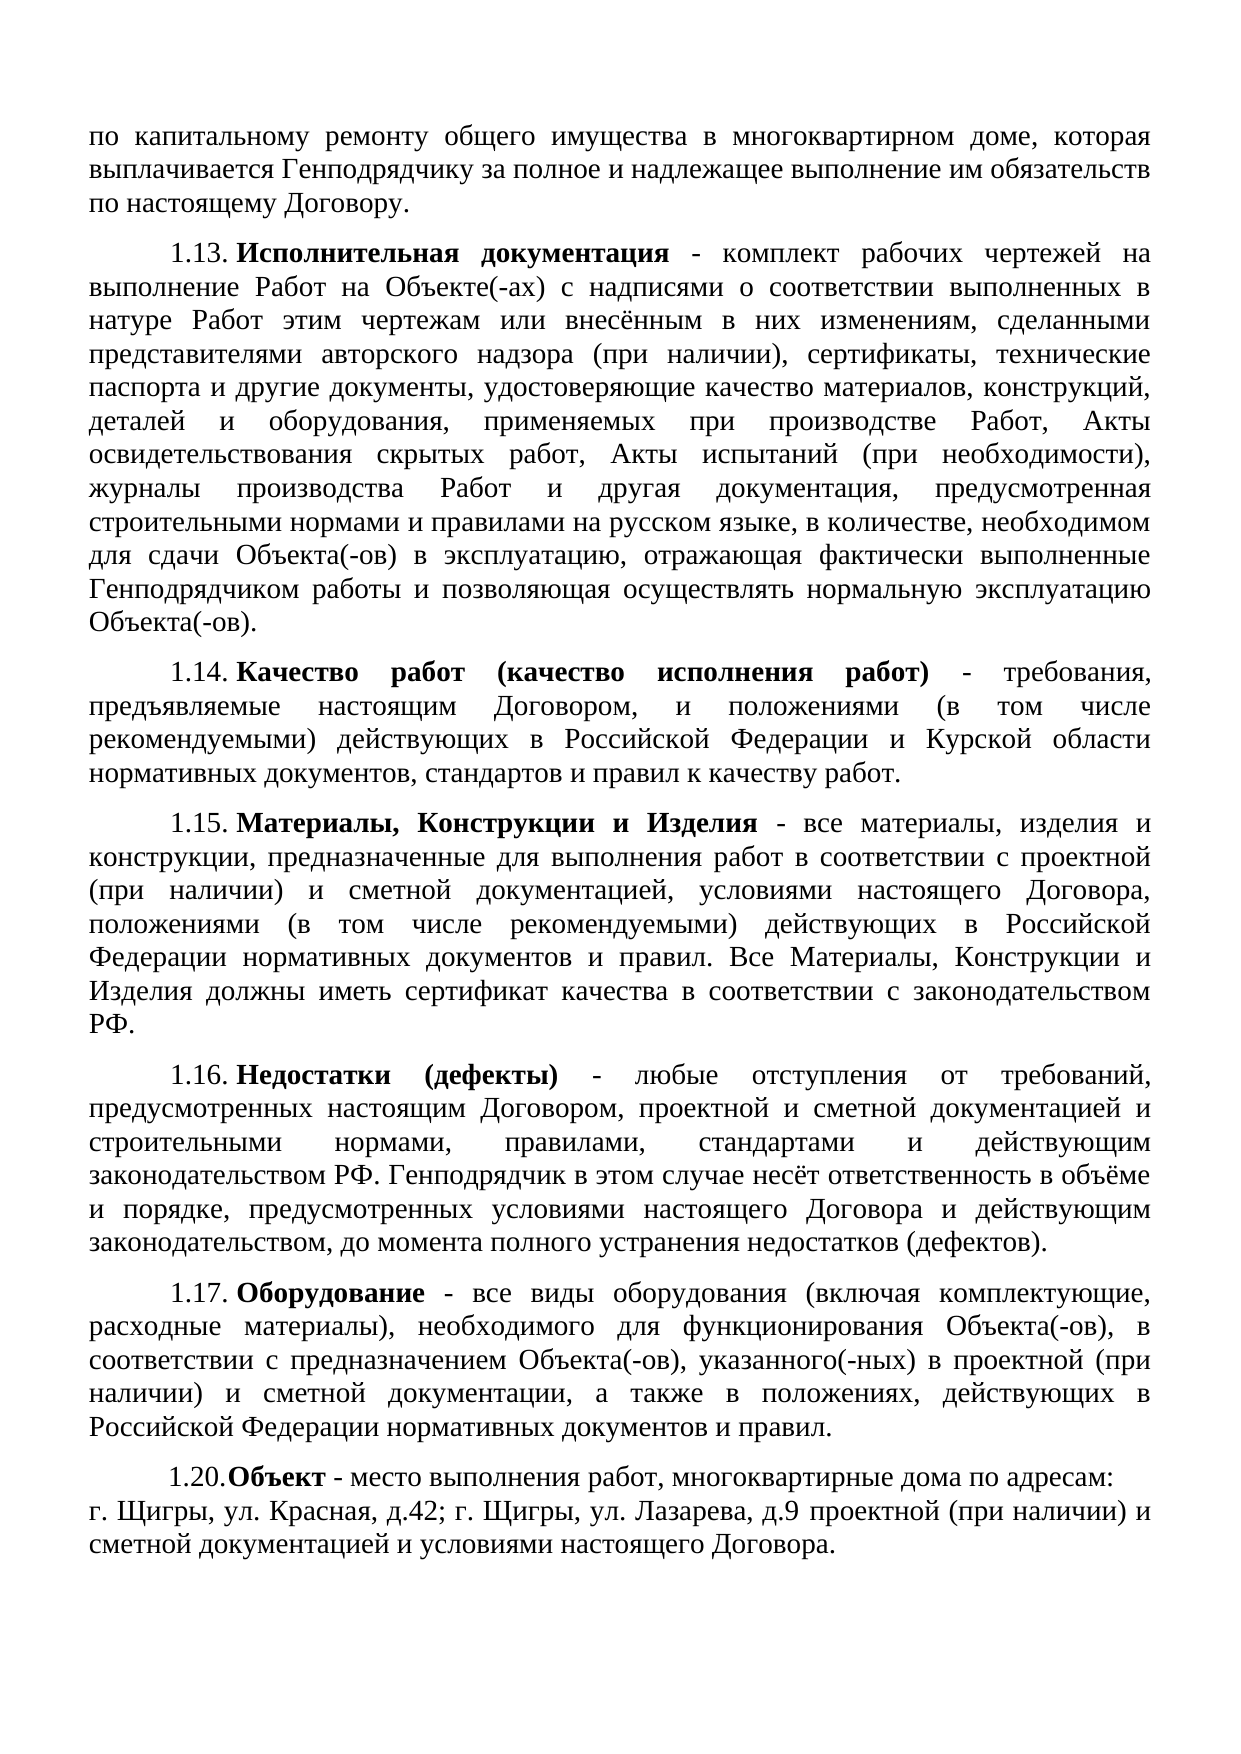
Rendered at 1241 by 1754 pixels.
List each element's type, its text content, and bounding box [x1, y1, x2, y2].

list Недостатки (дефекты) - любые отступления от требований, предусмотренных настоящим Договором, проектной и сметной документацией и строительными нормами, правилами, стандартами и действующим законодательством РФ. Генподрядчик в этом случае несёт ответственность в объёме и порядке, предусмотренных условиями настоящего Договора и действующим законодательством, до момента полного устранения недостатков (дефектов). [89, 1057, 1152, 1258]
list Материалы, Конструкции и Изделия - все материалы, изделия и конструкции, предназначенные для выполнения работ в соответствии с проектной (при наличии) и сметной документацией, условиями настоящего Договора, положениями (в том числе рекомендуемыми) действующих в Российской Федерации нормативных документов и правил. Все Материалы, Конструкции и Изделия должны иметь сертификат качества в соответствии с законодательством РФ. [89, 805, 1152, 1040]
list Качество работ (качество исполнения работ) - требования, предъявляемые настоящим Договором, и положениями (в том числе рекомендуемыми) действующих в Российской Федерации и Курской области нормативных документов, стандартов и правил к качеству работ. [89, 654, 1152, 789]
text г. Щигры, ул. Красная, д.42; г. Щигры, ул. Лазарева, д.9 проектной (при наличии) и сметной документацией и условиями настоящего Договора. [89, 1493, 1152, 1560]
list Оборудование - все виды оборудования (включая комплектующие, расходные материалы), необходимого для функционирования Объекта(-ов), в соответствии с предназначением Объекта(-ов), указанного(-ных) в проектной (при наличии) и сметной документации, а также в положениях, действующих в Российской Федерации нормативных документов и правил. [89, 1275, 1152, 1442]
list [89, 118, 1152, 219]
list Исполнительная документация - комплект рабочих чертежей на выполнение Работ на Объекте(-ах) с надписями о соответствии выполненных в натуре Работ этим чертежам или внесённым в них изменениям, сделанными представителями авторского надзора (при наличии), сертификаты, технические паспорта и другие документы, удостоверяющие качество материалов, конструкций, деталей и оборудования, применяемых при производстве Работ, Акты освидетельствования скрытых работ, Акты испытаний (при необходимости), журналы производства Работ и другая документация, предусмотренная строительными нормами и правилами на русском языке, в количестве, необходимом для сдачи Объекта(-ов) в эксплуатацию, отражающая фактически выполненные Генподрядчиком работы и позволяющая осуществлять нормальную эксплуатацию Объекта(-ов). [89, 235, 1152, 638]
list Объект - место выполнения работ, многоквартирные дома по адресам: [89, 1459, 1152, 1493]
